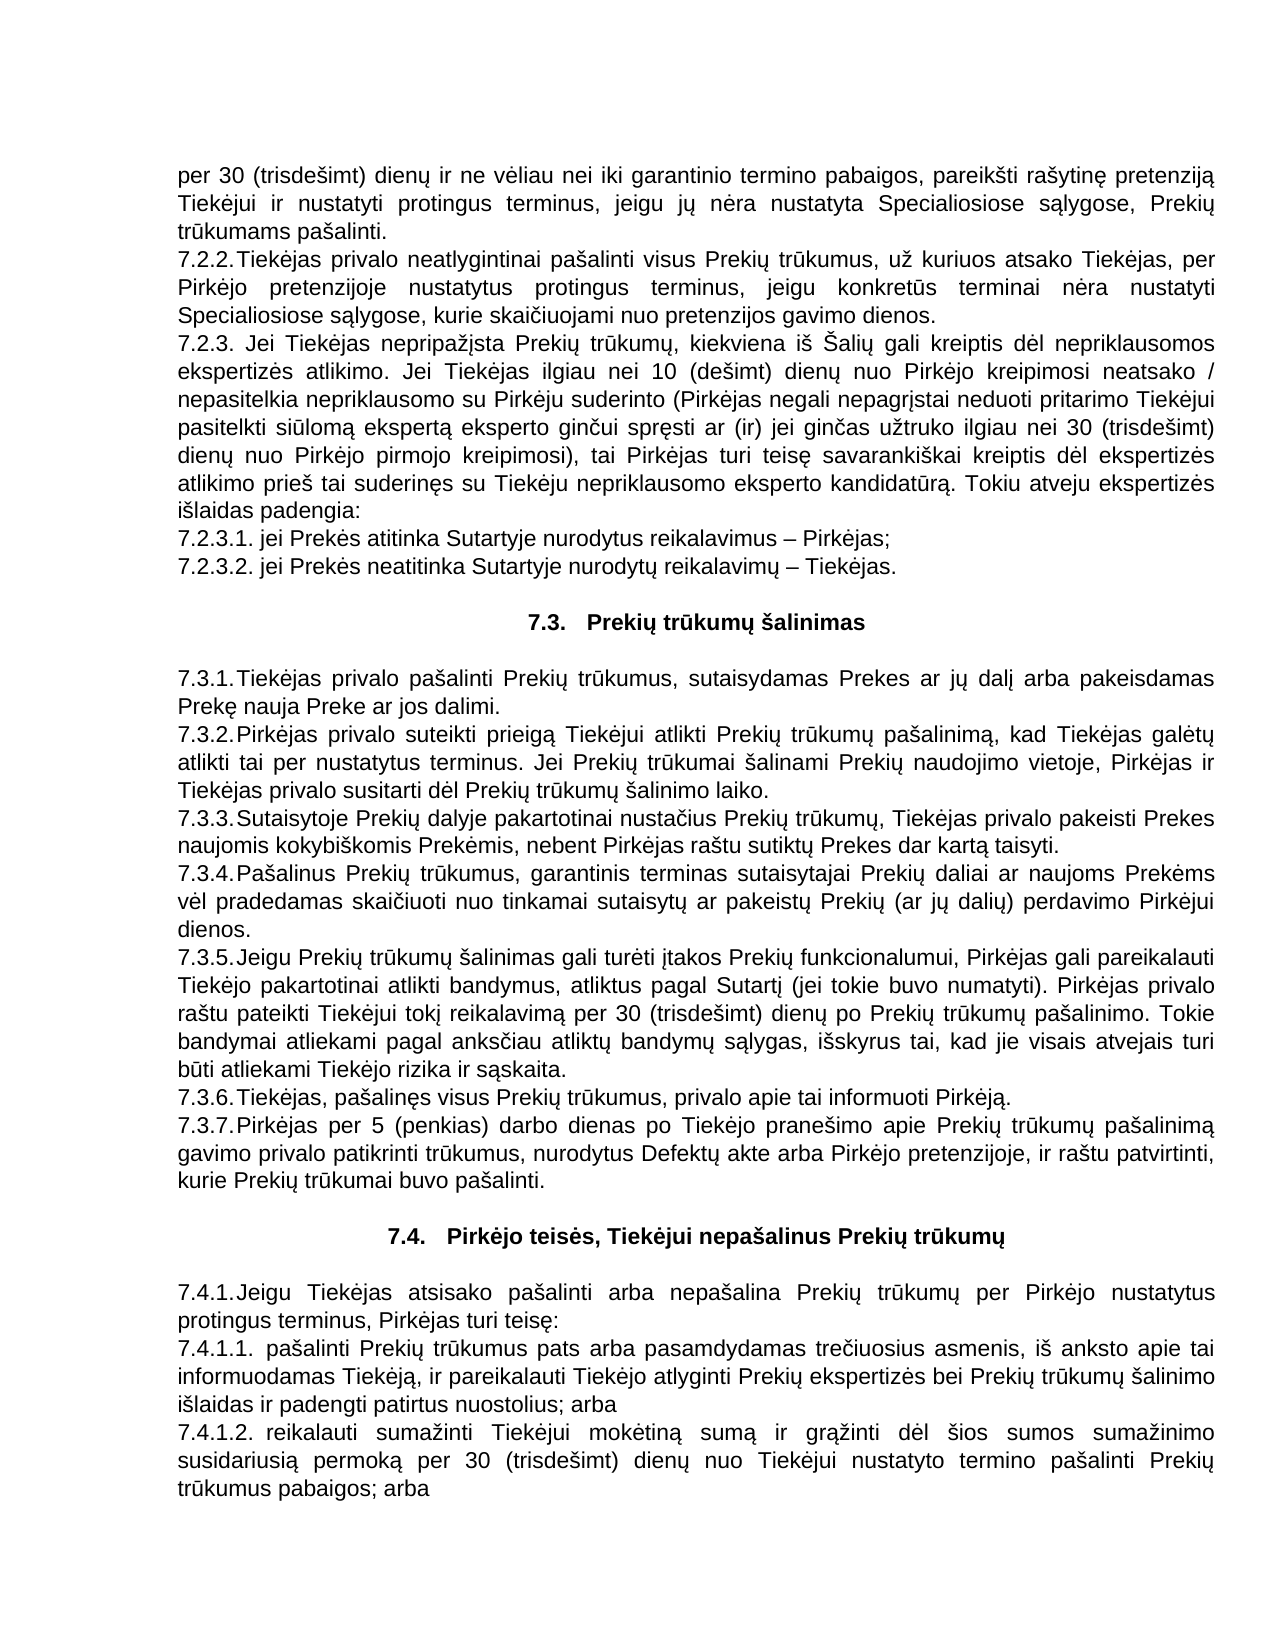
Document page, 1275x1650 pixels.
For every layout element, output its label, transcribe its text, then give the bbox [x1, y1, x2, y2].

text 7.3.7. Pirkėjas per 5 (penkias) darbo dienas po Tiekėjo pranešimo apie Prekių trūkumų pašalinimą gavimo privalo patikrinti trūkumus, nurodytus Defektų akte arba Pirkėjo pretenzijoje, ir raštu patvirtinti, kurie Prekių trūkumai buvo pašalinti. [177, 1112, 1216, 1194]
text 7.3. Prekių trūkumų šalinimas [177, 609, 1216, 635]
text 7.2.3.1. jei Prekės atitinka Sutartyje nurodytus reikalavimus – Pirkėjas; [177, 525, 1216, 552]
text 7.2.3.2. jei Prekės neatitinka Sutartyje nurodytų reikalavimų – Tiekėjas. [177, 553, 1216, 579]
text 7.4.1.1. pašalinti Prekių trūkumus pats arba pasamdydamas trečiuosius asmenis, iš anksto apie tai informuodamas Tiekėją, ir pareikalauti Tiekėjo atlyginti Prekių ekspertizės bei Prekių trūkumų šalinimo išlaidas ir padengti patirtus nuostolius; arba [177, 1335, 1216, 1417]
text 7.3.5. Jeigu Prekių trūkumų šalinimas gali turėti įtakos Prekių funkcionalumui, Pirkėjas gali pareikalauti Tiekėjo pakartotinai atlikti bandymus, atliktus pagal Sutartį (jei tokie buvo numatyti). Pirkėjas privalo raštu pateikti Tiekėjui tokį reikalavimą per 30 (trisdešimt) dienų po Prekių trūkumų pašalinimo. Tokie bandymai atliekami pagal anksčiau atliktų bandymų sąlygas, išskyrus tai, kad jie visais atvejais turi būti atliekami Tiekėjo rizika ir sąskaita. [177, 944, 1216, 1082]
text 7.4. Pirkėjo teisės, Tiekėjui nepašalinus Prekių trūkumų [177, 1223, 1216, 1249]
text 7.3.4. Pašalinus Prekių trūkumus, garantinis terminas sutaisytajai Prekių daliai ar naujoms Prekėms vėl pradedamas skaičiuoti nuo tinkamai sutaisytų ar pakeistų Prekių (ar jų dalių) perdavimo Pirkėjui dienos. [177, 860, 1216, 942]
text 7.2.3. Jei Tiekėjas nepripažįsta Prekių trūkumų, kiekviena iš Šalių gali kreiptis dėl nepriklausomos ekspertizės atlikimo. Jei Tiekėjas ilgiau nei 10 (dešimt) dienų nuo Pirkėjo kreipimosi neatsako / nepasitelkia nepriklausomo su Pirkėju suderinto (Pirkėjas negali nepagrįstai neduoti pritarimo Tiekėjui pasitelkti siūlomą ekspertą eksperto ginčui spręsti ar (ir) jei ginčas užtruko ilgiau nei 30 (trisdešimt) dienų nuo Pirkėjo pirmojo kreipimosi), tai Pirkėjas turi teisę savarankiškai kreiptis dėl ekspertizės atlikimo prieš tai suderinęs su Tiekėju nepriklausomo eksperto kandidatūrą. Tokiu atveju ekspertizės išlaidas padengia: [177, 330, 1216, 524]
text 7.3.1. Tiekėjas privalo pašalinti Prekių trūkumus, sutaisydamas Prekes ar jų dalį arba pakeisdamas Prekę nauja Preke ar jos dalimi. [177, 665, 1216, 719]
text 7.3.2. Pirkėjas privalo suteikti prieigą Tiekėjui atlikti Prekių trūkumų pašalinimą, kad Tiekėjas galėtų atlikti tai per nustatytus terminus. Jei Prekių trūkumai šalinami Prekių naudojimo vietoje, Pirkėjas ir Tiekėjas privalo susitarti dėl Prekių trūkumų šalinimo laiko. [177, 721, 1216, 803]
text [177, 162, 1216, 244]
text 7.2.2. Tiekėjas privalo neatlygintinai pašalinti visus Prekių trūkumus, už kuriuos atsako Tiekėjas, per Pirkėjo pretenzijoje nustatytus protingus terminus, jeigu konkretūs terminai nėra nustatyti Specialiosiose sąlygose, kurie skaičiuojami nuo pretenzijos gavimo dienos. [177, 246, 1216, 328]
text 7.3.3. Sutaisytoje Prekių dalyje pakartotinai nustačius Prekių trūkumų, Tiekėjas privalo pakeisti Prekes naujomis kokybiškomis Prekėmis, nebent Pirkėjas raštu sutiktų Prekes dar kartą taisyti. [177, 804, 1216, 859]
text 7.4.1. Jeigu Tiekėjas atsisako pašalinti arba nepašalina Prekių trūkumų per Pirkėjo nustatytus protingus terminus, Pirkėjas turi teisę: [177, 1279, 1216, 1333]
text 7.3.6. Tiekėjas, pašalinęs visus Prekių trūkumus, privalo apie tai informuoti Pirkėją. [177, 1084, 1216, 1110]
text 7.4.1.2. reikalauti sumažinti Tiekėjui mokėtiną sumą ir grąžinti dėl šios sumos sumažinimo susidariusią permoką per 30 (trisdešimt) dienų nuo Tiekėjui nustatyto termino pašalinti Prekių trūkumus pabaigos; arba [177, 1419, 1216, 1501]
